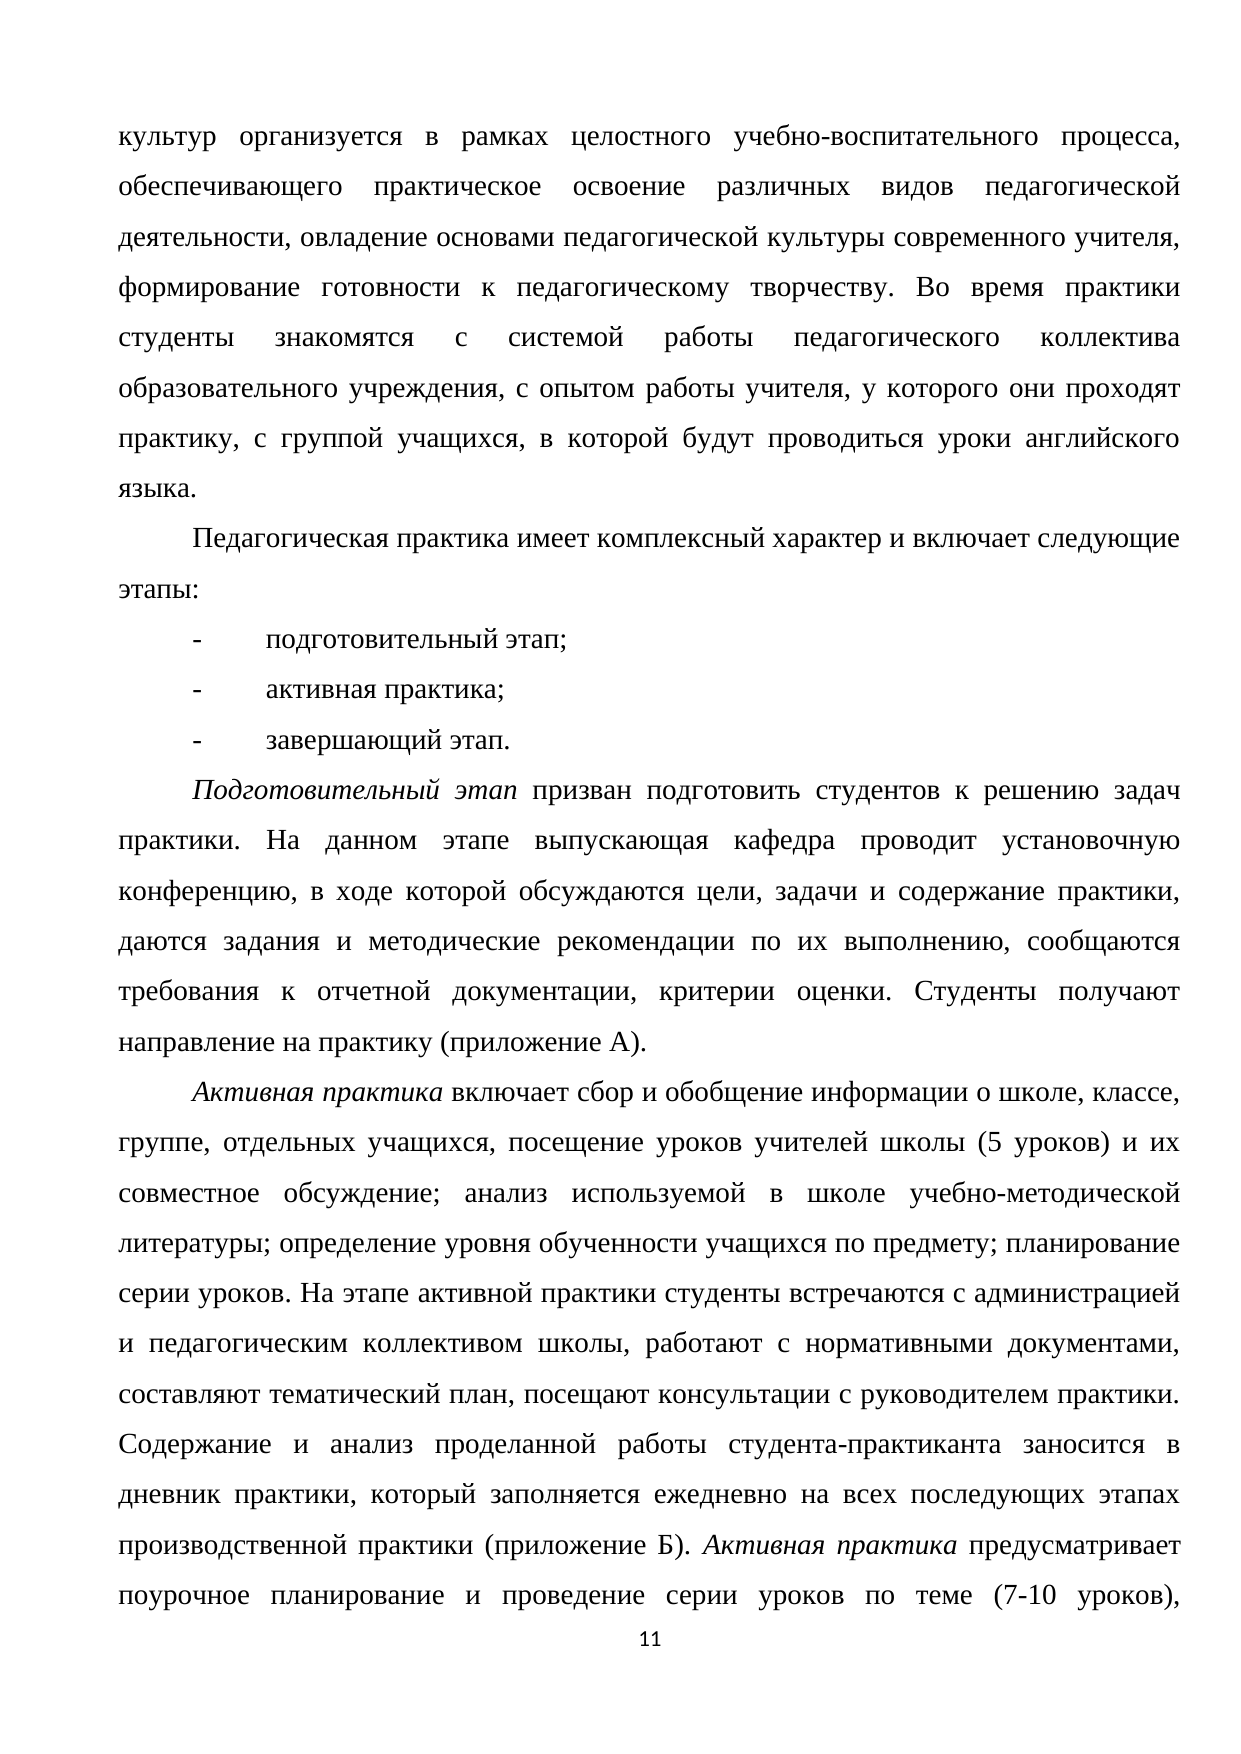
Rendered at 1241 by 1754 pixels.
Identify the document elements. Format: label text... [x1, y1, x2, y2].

list активная практика; [118, 672, 1181, 705]
text Подготовительный этап призван подготовить студентов к решению задач практики. На данном этапе выпускающая кафедра проводит установочную конференцию, в ходе которой обсуждаются цели, задачи и содержание практики, даются задания и методические рекомендации по их выполнению, сообщаются требования к отчетной документации, критерии оценки. Студенты получают направление на практику (приложение А). [118, 772, 1181, 1057]
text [118, 1074, 1181, 1611]
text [118, 118, 1181, 504]
list завершающий этап. [118, 722, 1181, 755]
list подготовительный этап; [118, 621, 1181, 655]
text Педагогическая практика имеет комплексный характер и включает следующие этапы: [118, 521, 1181, 604]
